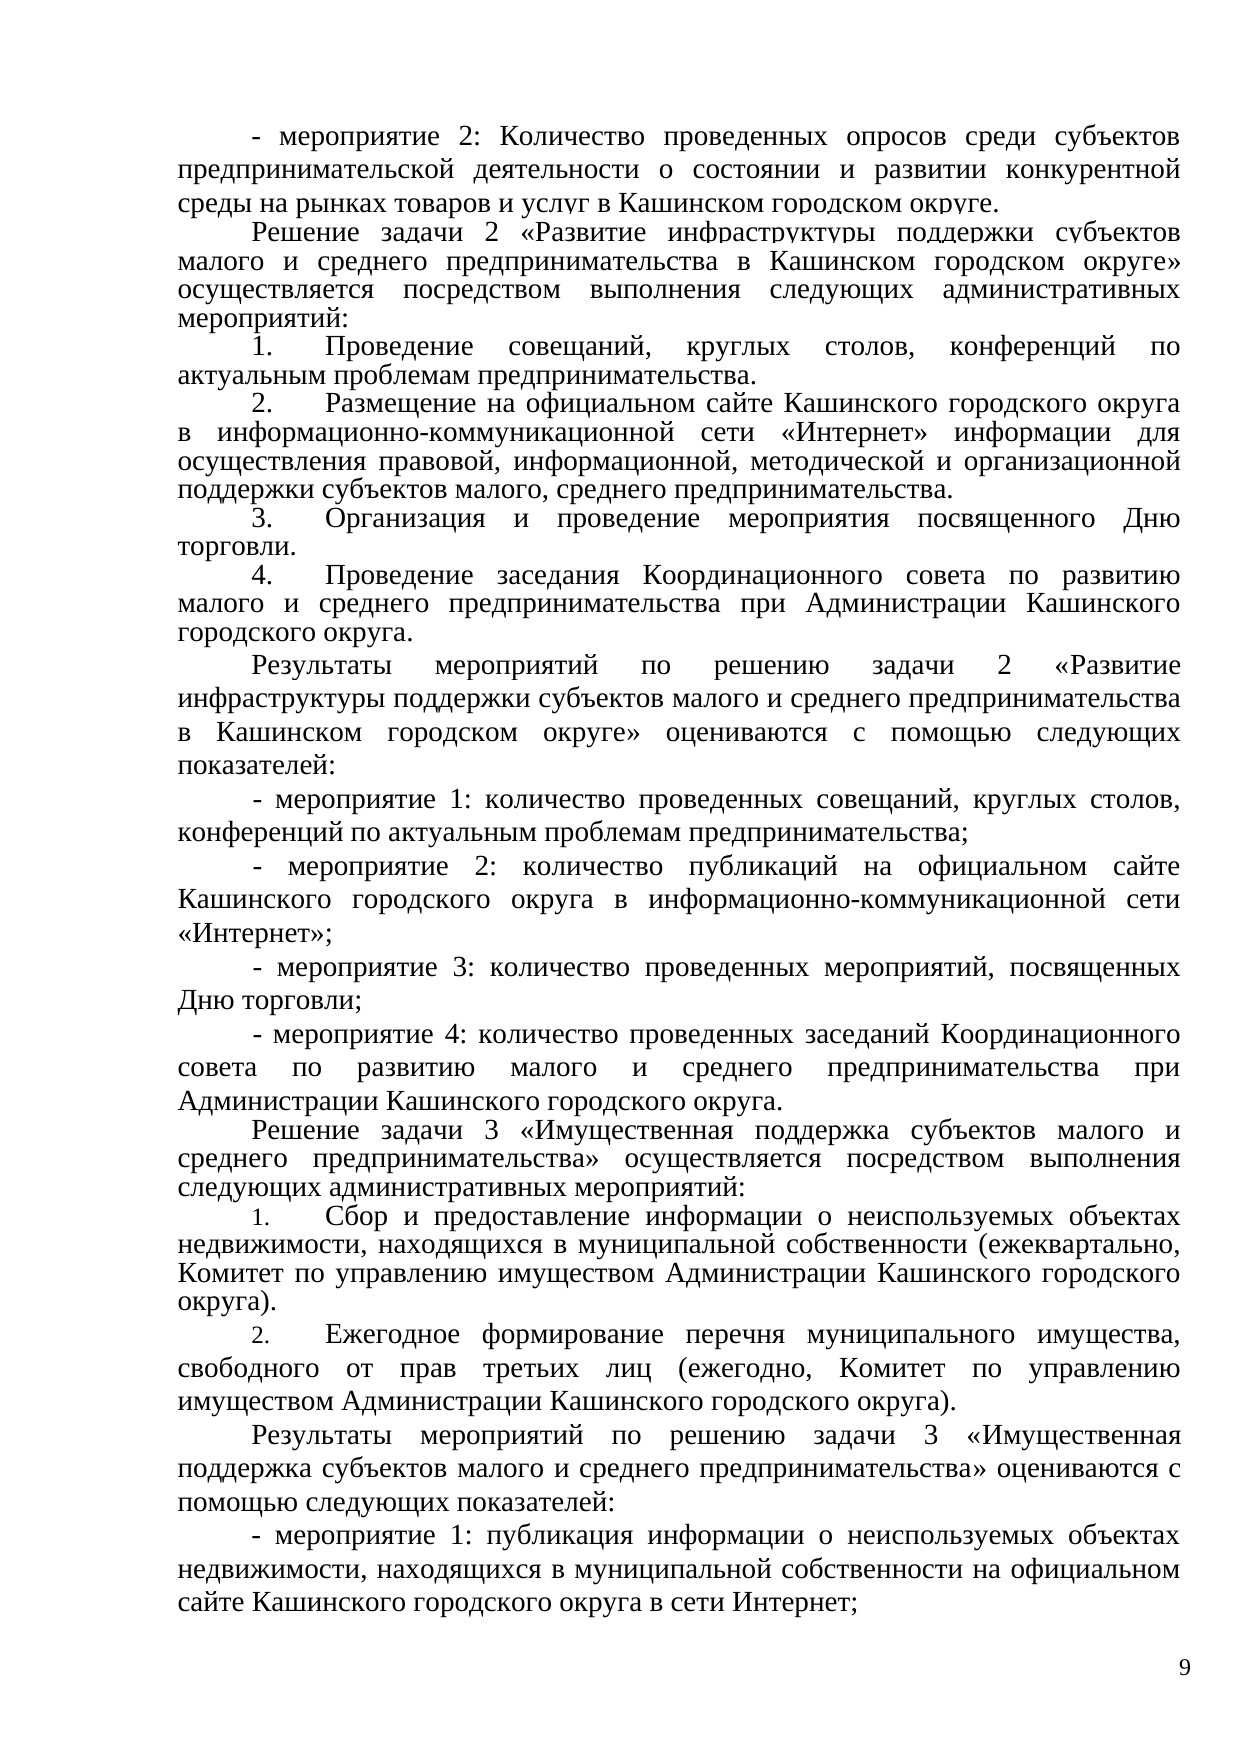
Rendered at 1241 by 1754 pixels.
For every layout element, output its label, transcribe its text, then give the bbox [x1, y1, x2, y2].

subtitle Проведение совещаний, круглых столов, конференций по актуальным проблемам предпринимательства. [177, 333, 1181, 390]
list Размещение на официальном сайте Кашинского городского округа в информационно-коммуникационной сети «Интернет» информации для осуществления правовой, информационной, методической и организационной поддержки субъектов малого, среднего предпринимательства. [177, 390, 1181, 504]
text - мероприятие 1: количество проведенных совещаний, круглых столов, конференций по актуальным проблемам предпринимательства; [177, 781, 1181, 848]
text Результаты мероприятий по решению задачи 2 «Развитие инфраструктуры поддержки субъектов малого и среднего предпринимательства в Кашинском городском округе» оцениваются с помощью следующих показателей: [177, 647, 1086, 680]
text Результаты мероприятий по решению задачи 3 «Имущественная поддержка субъектов малого и среднего предпринимательства» оцениваются с помощью следующих показателей: [177, 1417, 1181, 1517]
list Ежегодное формирование перечня муниципального имущества, свободного от прав третьих лиц (ежегодно, Комитет по управлению имуществом Администрации Кашинского городского округа). [177, 1316, 1181, 1417]
text - мероприятие 1: публикация информации о неиспользуемых объектах недвижимости, находящихся в муниципальной собственности на официальном сайте Кашинского городского округа в сети Интернет; [177, 1517, 1181, 1618]
text Решение задачи 3 «Имущественная поддержка субъектов малого и среднего предпринимательства» осуществляется посредством выполнения следующих административных мероприятий: [177, 1116, 1181, 1202]
text - мероприятие 3: количество проведенных мероприятий, посвященных Дню торговли; [177, 949, 1181, 1016]
text Решение задачи 2 «Развитие инфраструктуры поддержки субъектов малого и среднего предпринимательства в Кашинском городском округе» осуществляется посредством выполнения следующих административных мероприятий: [177, 248, 1181, 333]
text - мероприятие 4: количество проведенных заседаний Координационного совета по развитию малого и среднего предпринимательства при Администрации Кашинского городского округа. [177, 1016, 1181, 1116]
text Результаты мероприятий по решению задачи 2 «Развитие инфраструктуры поддержки субъектов малого и среднего предпринимательства в Кашинском городском округе» оцениваются с помощью следующих показателей: [177, 714, 1181, 781]
list Проведение заседания Координационного совета по развитию малого и среднего предпринимательства при Администрации Кашинского городского округа. [177, 561, 1181, 647]
list Сбор и предоставление информации о неиспользуемых объектах недвижимости, находящихся в муниципальной собственности (ежеквартально, Комитет по управлению имуществом Администрации Кашинского городского округа). [177, 1202, 1181, 1316]
list Организация и проведение мероприятия посвященного Дню торговли. [177, 504, 1181, 561]
text - мероприятие 2: количество публикаций на официальном сайте Кашинского городского округа в информационно-коммуникационной сети «Интернет»; [177, 848, 1181, 949]
text - мероприятие 2: Количество проведенных опросов среди субъектов предпринимательской деятельности о состоянии и развитии конкурентной среды на рынках товаров и услуг в Кашинском городском округе. [177, 118, 1181, 219]
